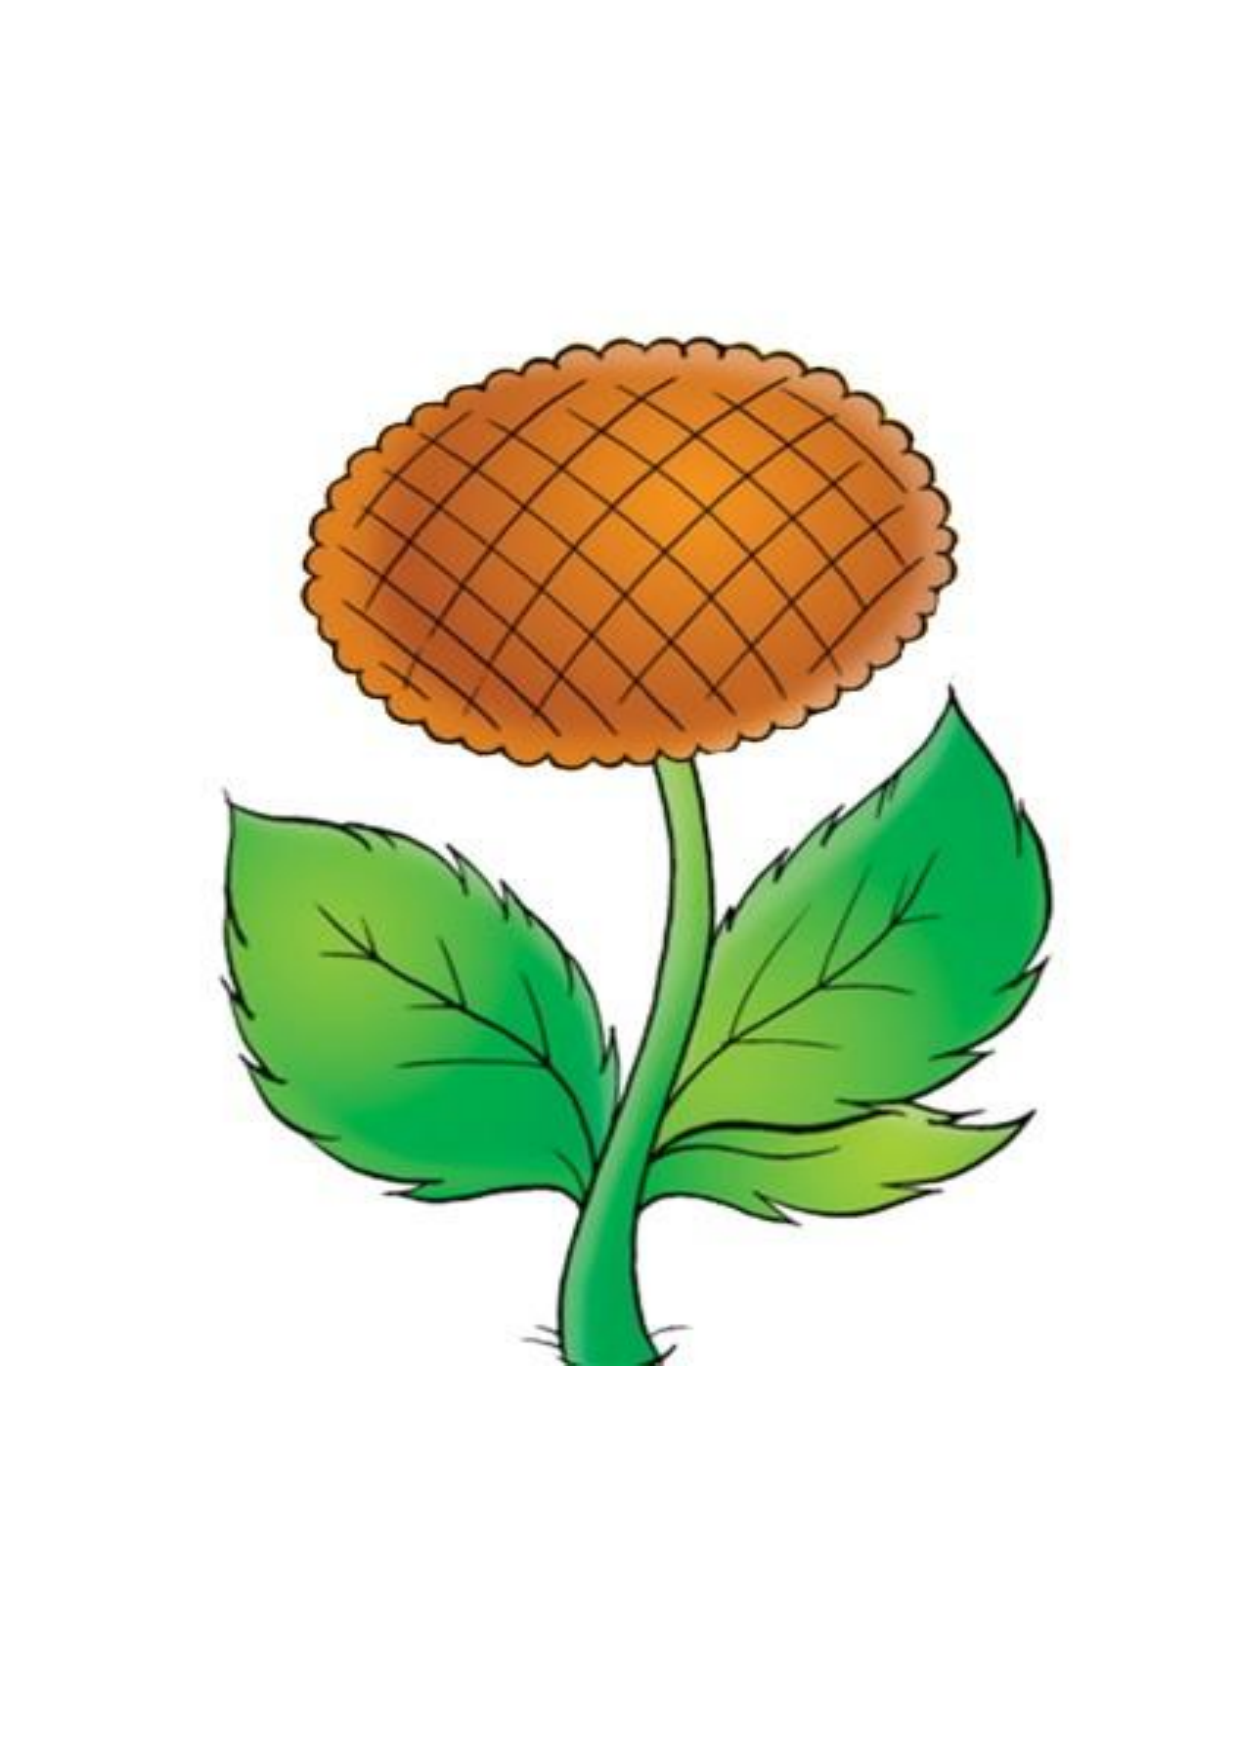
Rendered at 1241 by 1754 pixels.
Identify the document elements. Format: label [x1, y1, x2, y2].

picture [178, 231, 1102, 1366]
